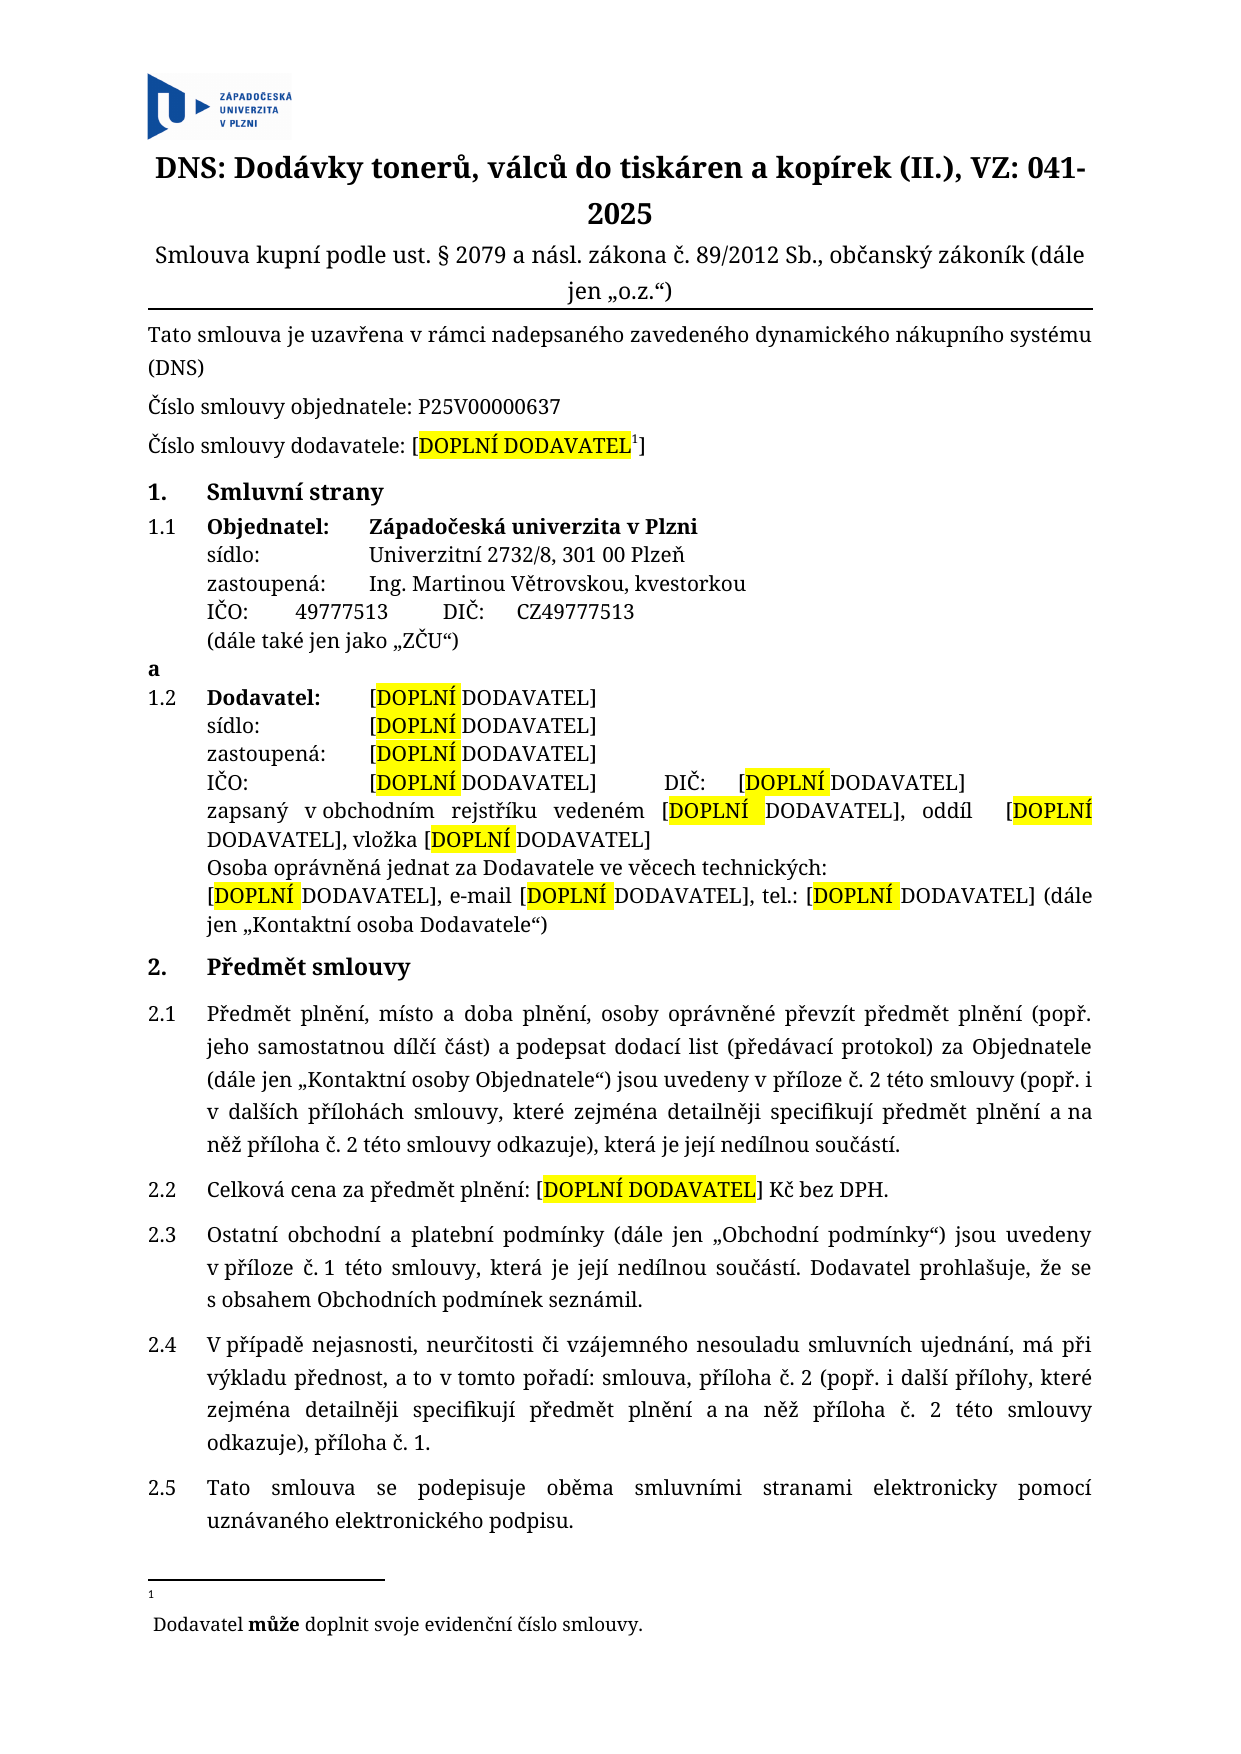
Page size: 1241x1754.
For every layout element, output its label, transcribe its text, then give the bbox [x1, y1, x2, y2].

text Smlouva kupní podle ust. § 2079 a násl. zákona č. 89/2012 Sb., občanský zákoník (dále jen „o.z.“) [148, 239, 1093, 308]
list Dodavatel: [DOPLNÍ DODAVATEL] [461, 683, 1093, 711]
text IČO: 49777513 DIČ: CZ49777513 [207, 597, 1093, 626]
list Objednatel: Západočeská univerzita v Plzni [148, 512, 1093, 540]
text zastoupená: Ing. Martinou Větrovskou, kvestorkou [207, 569, 1093, 597]
text IČO: [DOPLNÍ DODAVATEL] DIČ: [DOPLNÍ DODAVATEL] [830, 768, 1093, 796]
list V případě nejasnosti, neurčitosti či vzájemného nesouladu smluvních ujednání, má při výkladu přednost, a to v tomto pořadí: smlouva, příloha č. 2 (popř. i další přílohy, které zejména detailněji specifikují předmět plnění a na něž příloha č. 2 této smlouvy odkazuje), příloha č. 1. [148, 1330, 1093, 1457]
text sídlo: [DOPLNÍ DODAVATEL] [461, 711, 1093, 739]
list Ostatní obchodní a platební podmínky (dále jen „Obchodní podmínky“) jsou uvedeny v příloze č. 1 této smlouvy, která je její nedílnou součástí. Dodavatel prohlašuje, že se s obsahem Obchodních podmínek seznámil. [148, 1220, 1093, 1314]
list Dodavatel: [DOPLNÍ DODAVATEL] [148, 683, 376, 711]
text Tato smlouva je uzavřena v rámci nadepsaného zavedeného dynamického nákupního systému (DNS) [148, 321, 1093, 382]
list Tato smlouva se podepisuje oběma smluvními stranami elektronicky pomocí uznávaného elektronického podpisu. [148, 1473, 1093, 1534]
text sídlo: Univerzitní 2732/8, 301 00 Plzeň [207, 540, 1093, 569]
text zapsaný v obchodním rejstříku vedeném [DOPLNÍ DODAVATEL], oddíl [DOPLNÍ DODAVATEL], vložka [DOPLNÍ DODAVATEL] [207, 796, 1093, 853]
text Osoba oprávněná jednat za Dodavatele ve věcech technických: [207, 853, 1093, 882]
text Číslo smlouvy dodavatele: [DOPLNÍ DODAVATEL] [631, 431, 1093, 459]
list Celková cena za předmět plnění: [DOPLNÍ DODAVATEL] Kč bez DPH. [148, 1175, 543, 1203]
list Celková cena za předmět plnění: [DOPLNÍ DODAVATEL] Kč bez DPH. [756, 1175, 1093, 1203]
text a [148, 654, 1093, 683]
list Smluvní strany [148, 476, 1093, 507]
picture [147, 73, 292, 140]
text zastoupená: [DOPLNÍ DODAVATEL] [207, 739, 1093, 768]
text [DOPLNÍ DODAVATEL], e-mail [DOPLNÍ DODAVATEL], tel.: [DOPLNÍ DODAVATEL] (dále jen „Kontaktní osoba Dodavatele“) [207, 882, 1093, 938]
text IČO: [DOPLNÍ DODAVATEL] DIČ: [DOPLNÍ DODAVATEL] [207, 768, 376, 796]
text Číslo smlouvy objednatele: P25V00000637 [148, 392, 1093, 421]
text sídlo: [DOPLNÍ DODAVATEL] [207, 711, 376, 739]
list Předmět smlouvy [148, 951, 1093, 982]
text (dále také jen jako „ZČU“) [207, 626, 1093, 654]
text Číslo smlouvy dodavatele: [DOPLNÍ DODAVATEL] [148, 431, 419, 459]
text DNS: Dodávky tonerů, válců do tiskáren a kopírek (II.), VZ: 041-2025 [148, 148, 1093, 233]
text IČO: [DOPLNÍ DODAVATEL] DIČ: [DOPLNÍ DODAVATEL] [461, 768, 745, 796]
list Předmět plnění, místo a doba plnění, osoby oprávněné převzít předmět plnění (popř. jeho samostatnou dílčí část) a podepsat dodací list (předávací protokol) za Objednatele (dále jen „Kontaktní osoby Objednatele“) jsou uvedeny v příloze č. 2 této smlouvy (popř. i v dalších přílohách smlouvy, které zejména detailněji specifikují předmět plnění a na něž příloha č. 2 této smlouvy odkazuje), která je její nedílnou součástí. [148, 999, 1093, 1158]
